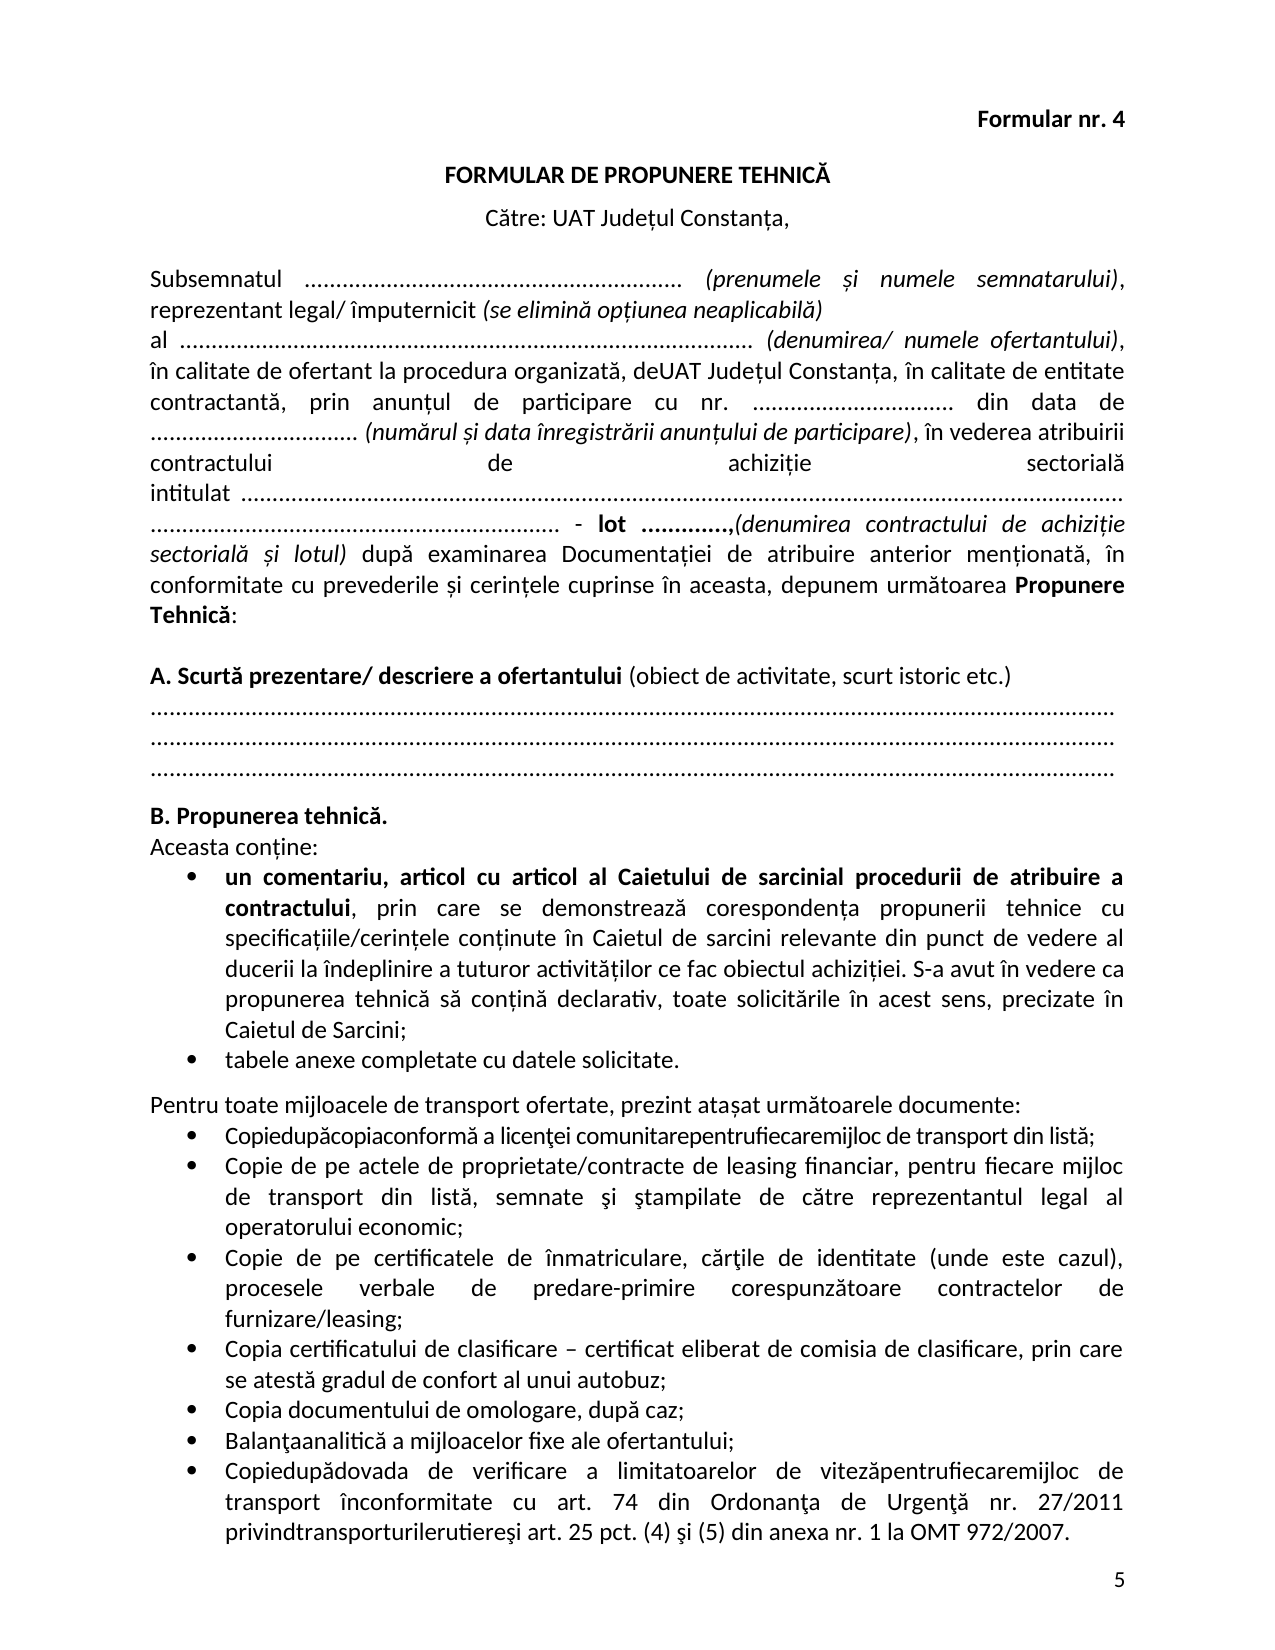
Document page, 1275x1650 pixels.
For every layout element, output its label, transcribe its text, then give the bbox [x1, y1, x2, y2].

list Copie de pe actele de proprietate/contracte de leasing financiar, pentru fiecare mijloc de transport din listă, semnate şi ştampilate de către reprezentantul legal al operatorului economic; [187, 1150, 1125, 1242]
list Copie de pe certificatele de înmatriculare, cărţile de identitate (unde este cazul), procesele verbale de predare-primire corespunzătoare contractelor de furnizare/leasing; [187, 1242, 1125, 1333]
text B. Propunerea tehnică. [150, 800, 1125, 831]
list Copia certificatului de clasificare – certificat eliberat de comisia de clasificare, prin care se atestă gradul de confort al unui autobuz; [187, 1333, 1125, 1394]
list tabele anexe completate cu datele solicitate. [187, 1044, 1125, 1075]
list Balanţaanalitică a mijloacelor fixe ale ofertantului; [187, 1425, 1125, 1456]
text FORMULAR DE PROPUNERE TEHNICĂ [150, 159, 1125, 190]
text Aceasta conține: [150, 831, 1125, 861]
text ......................................................................................................................................................... [150, 691, 1125, 721]
list Copiedupăcopiaconformă a licenţei comunitarepentrufiecaremijloc de transport din listă; [187, 1120, 1125, 1150]
text Formular nr. 4 [150, 103, 1125, 134]
text ......................................................................................................................................................... [150, 752, 1125, 782]
text al ........................................................................................... (denumirea/ numele ofertantului), în calitate de ofertant la procedura organizată, deUAT Județul Constanţa, în calitate de entitate contractantă, prin anunțul de participare cu nr. ................................ din data de ................................. (numărul şi data înregistrării anunțului de participare), în vederea atribuirii contractului de achiziție sectorială intitulat ............................................................................................................................................................................................................. - lot .............,(denumirea contractului de achiziție sectorială și lotul) după examinarea Documentației de atribuire anterior menționată, în conformitate cu prevederile şi cerințele cuprinse în aceasta, depunem următoarea Propunere Tehnică: [150, 324, 1125, 630]
list un comentariu, articol cu articol al Caietului de sarcinial procedurii de atribuire a contractului, prin care se demonstrează corespondența propunerii tehnice cu specificațiile/cerințele conținute în Caietul de sarcini relevante din punct de vedere al ducerii la îndeplinire a tuturor activităților ce fac obiectul achiziției. S-a avut în vedere ca propunerea tehnică să conțină declarativ, toate solicitările în acest sens, precizate în Caietul de Sarcini; [187, 861, 1125, 1044]
list Copia documentului de omologare, după caz; [187, 1394, 1125, 1425]
text Către: UAT Județul Constanţa, [150, 202, 1125, 233]
text ......................................................................................................................................................... [150, 721, 1125, 752]
list Copiedupădovada de verificare a limitatoarelor de vitezăpentrufiecaremijloc de transport înconformitate cu art. 74 din Ordonanţa de Urgenţă nr. 27/2011 privindtransporturilerutiereşi art. 25 pct. (4) şi (5) din anexa nr. 1 la OMT 972/2007. [187, 1456, 1125, 1547]
text Pentru toate mijloacele de transport ofertate, prezint atașat următoarele documente: [150, 1089, 1125, 1120]
text Subsemnatul ............................................................ (prenumele şi numele semnatarului), reprezentant legal/ împuternicit (se elimină opțiunea neaplicabilă) [150, 263, 1125, 324]
text A. Scurtă prezentare/ descriere a ofertantului (obiect de activitate, scurt istoric etc.) [150, 660, 1125, 691]
